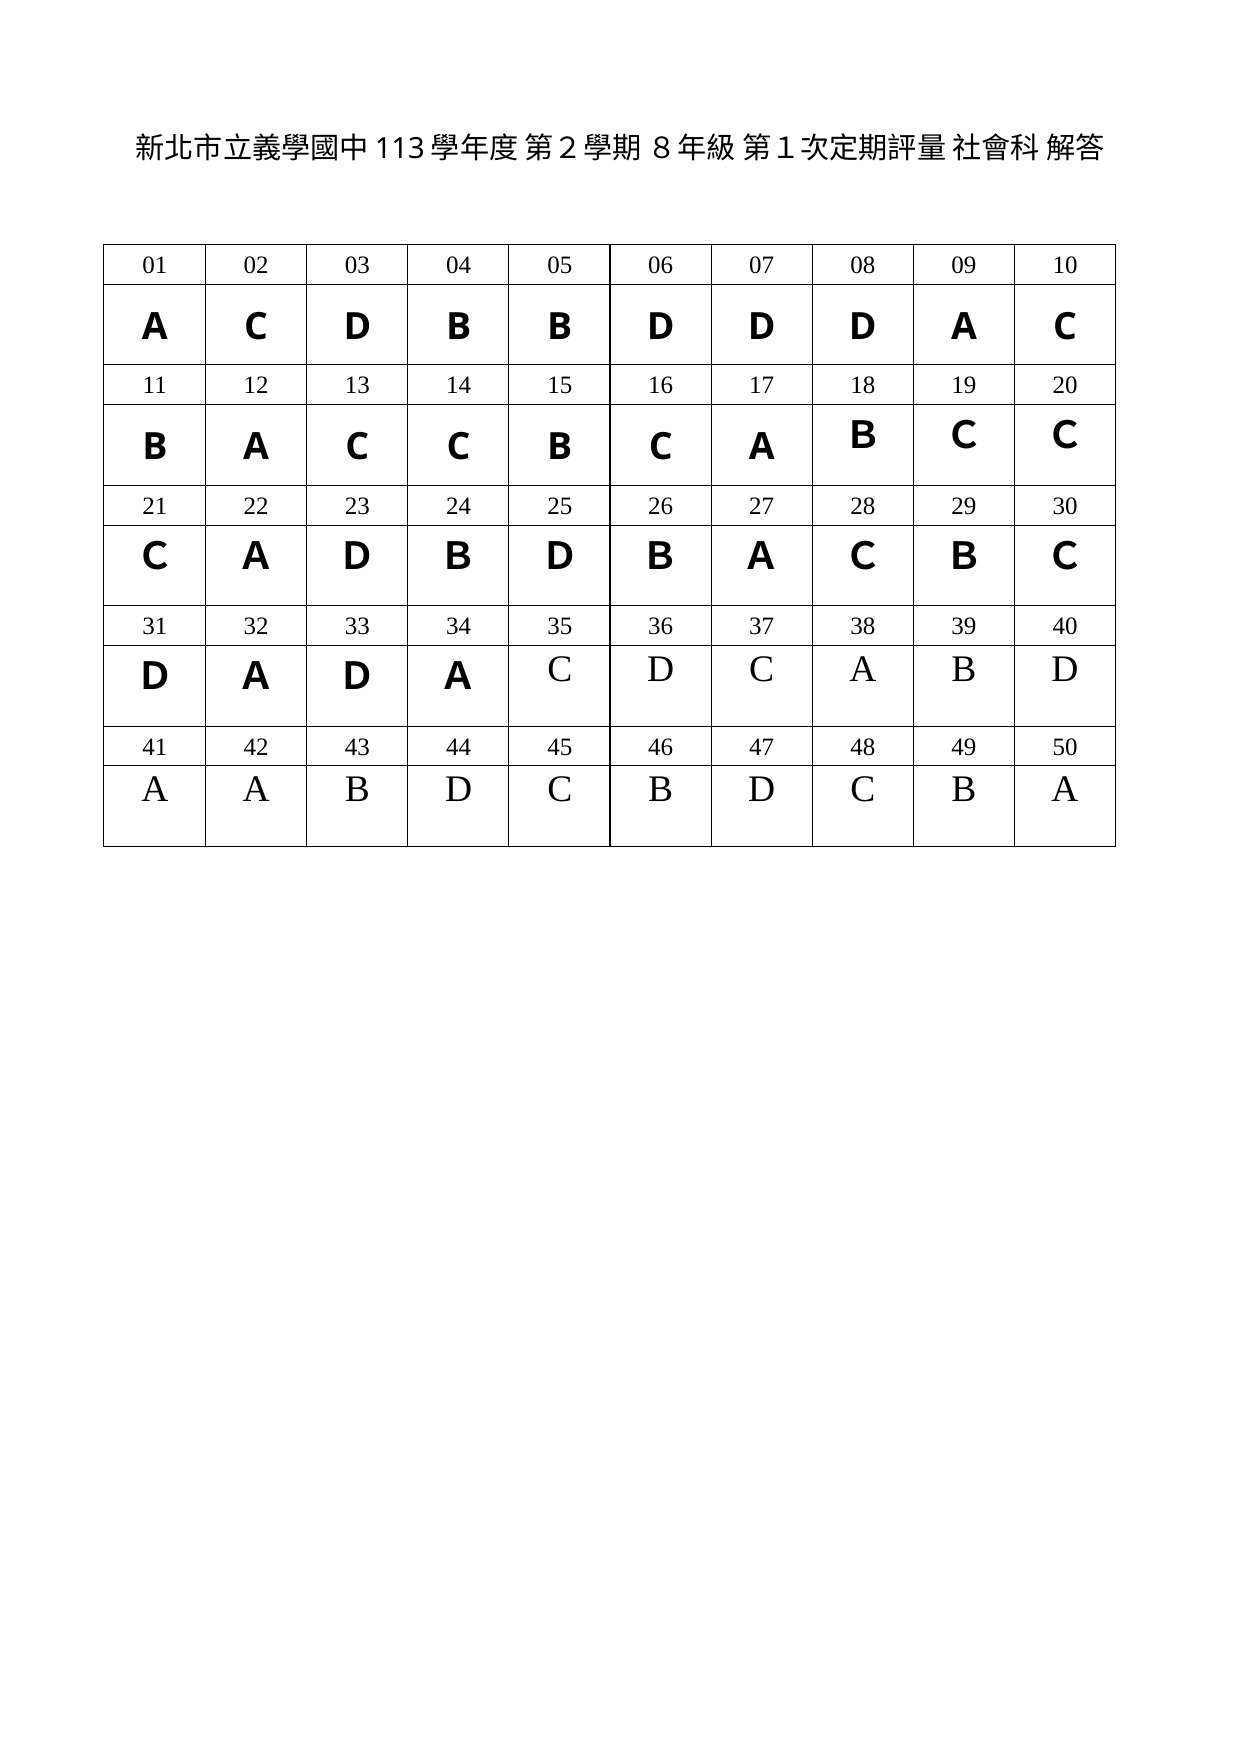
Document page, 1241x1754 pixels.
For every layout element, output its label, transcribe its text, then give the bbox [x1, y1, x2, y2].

table_cell B [408, 285, 508, 364]
table_cell 33 [307, 606, 407, 645]
table_cell 38 [813, 606, 913, 645]
table_cell C [408, 405, 508, 485]
table_cell 44 [408, 727, 508, 765]
table_cell Ｂ [914, 526, 1014, 605]
table_cell A [104, 766, 205, 846]
table_cell 18 [813, 365, 913, 404]
table_cell 39 [914, 606, 1014, 645]
table_cell 48 [813, 727, 913, 765]
table_cell 43 [307, 727, 407, 765]
table_cell 35 [509, 606, 609, 645]
table_cell Ａ [712, 526, 812, 605]
table_header 04 [408, 245, 508, 284]
table_cell A [206, 766, 306, 846]
table_cell 26 [611, 486, 711, 524]
table_cell 45 [509, 727, 609, 765]
table_cell 29 [914, 486, 1014, 524]
table_cell 30 [1015, 486, 1115, 524]
table_header 08 [813, 245, 913, 284]
table_cell 15 [509, 365, 609, 404]
table_cell Ｃ [813, 526, 913, 605]
table_cell A [1015, 766, 1115, 846]
table_cell C [611, 405, 711, 485]
table_cell 36 [611, 606, 711, 645]
table_cell Ｄ [307, 646, 407, 726]
table_cell Ｂ [813, 405, 913, 485]
table_header 06 [611, 245, 711, 284]
table_cell D [1015, 646, 1115, 726]
table_cell 20 [1015, 365, 1115, 404]
table_cell 42 [206, 727, 306, 765]
table_cell 31 [104, 606, 205, 645]
table_cell B [914, 766, 1014, 846]
table_cell C [509, 646, 609, 726]
table_cell A [712, 405, 812, 485]
table_cell B [104, 405, 205, 485]
table_header 07 [712, 245, 812, 284]
table_cell D [813, 285, 913, 364]
table_cell 16 [611, 365, 711, 404]
table_cell 34 [408, 606, 508, 645]
table_cell 19 [914, 365, 1014, 404]
table_cell D [712, 766, 812, 846]
table_cell Ｃ [1015, 526, 1115, 605]
table_cell 12 [206, 365, 306, 404]
table_cell Ｄ [307, 526, 407, 605]
table_cell 50 [1015, 727, 1115, 765]
table_cell C [813, 766, 913, 846]
table_cell 14 [408, 365, 508, 404]
table_cell D [611, 646, 711, 726]
table_cell 24 [408, 486, 508, 524]
table_cell 37 [712, 606, 812, 645]
table_cell Ｂ [408, 526, 508, 605]
table_cell Ａ [206, 526, 306, 605]
table_header 03 [307, 245, 407, 284]
table_cell 46 [611, 727, 711, 765]
table_cell A [206, 405, 306, 485]
table_header 02 [206, 245, 306, 284]
table_cell C [509, 766, 609, 846]
table_cell B [611, 766, 711, 846]
table_cell 21 [104, 486, 205, 524]
table_cell A [104, 285, 205, 364]
table_cell C [712, 646, 812, 726]
table_cell D [712, 285, 812, 364]
table_cell Ｄ [509, 526, 609, 605]
table_cell 23 [307, 486, 407, 524]
table_cell Ｄ [104, 646, 205, 726]
table_header 09 [914, 245, 1014, 284]
table_cell C [206, 285, 306, 364]
table_cell A [813, 646, 913, 726]
table_cell Ａ [206, 646, 306, 726]
table_cell Ｂ [611, 526, 711, 605]
table_cell D [307, 285, 407, 364]
table_cell 28 [813, 486, 913, 524]
table_cell A [914, 285, 1014, 364]
table_cell Ａ [408, 646, 508, 726]
table_cell C [307, 405, 407, 485]
table_cell C [1015, 285, 1115, 364]
table_cell 11 [104, 365, 205, 404]
table_cell 49 [914, 727, 1014, 765]
table_cell 27 [712, 486, 812, 524]
table_cell B [509, 285, 609, 364]
table_cell 13 [307, 365, 407, 404]
table_cell 22 [206, 486, 306, 524]
table_cell B [307, 766, 407, 846]
table_cell D [611, 285, 711, 364]
table_cell Ｃ [1015, 405, 1115, 485]
table_cell 17 [712, 365, 812, 404]
table_cell 25 [509, 486, 609, 524]
table_cell B [914, 646, 1014, 726]
text 新北市立義學國中113學年度 第２學期 ８年級 第１次定期評量 社會科 解答 [59, 108, 1181, 183]
table_cell D [408, 766, 508, 846]
table_cell 40 [1015, 606, 1115, 645]
table_cell Ｃ [914, 405, 1014, 485]
table_cell 47 [712, 727, 812, 765]
table_header 01 [104, 245, 205, 284]
table_cell 41 [104, 727, 205, 765]
table_cell 32 [206, 606, 306, 645]
table_cell B [509, 405, 609, 485]
table_header 05 [509, 245, 609, 284]
table_cell Ｃ [104, 526, 205, 605]
table_header 10 [1015, 245, 1115, 284]
